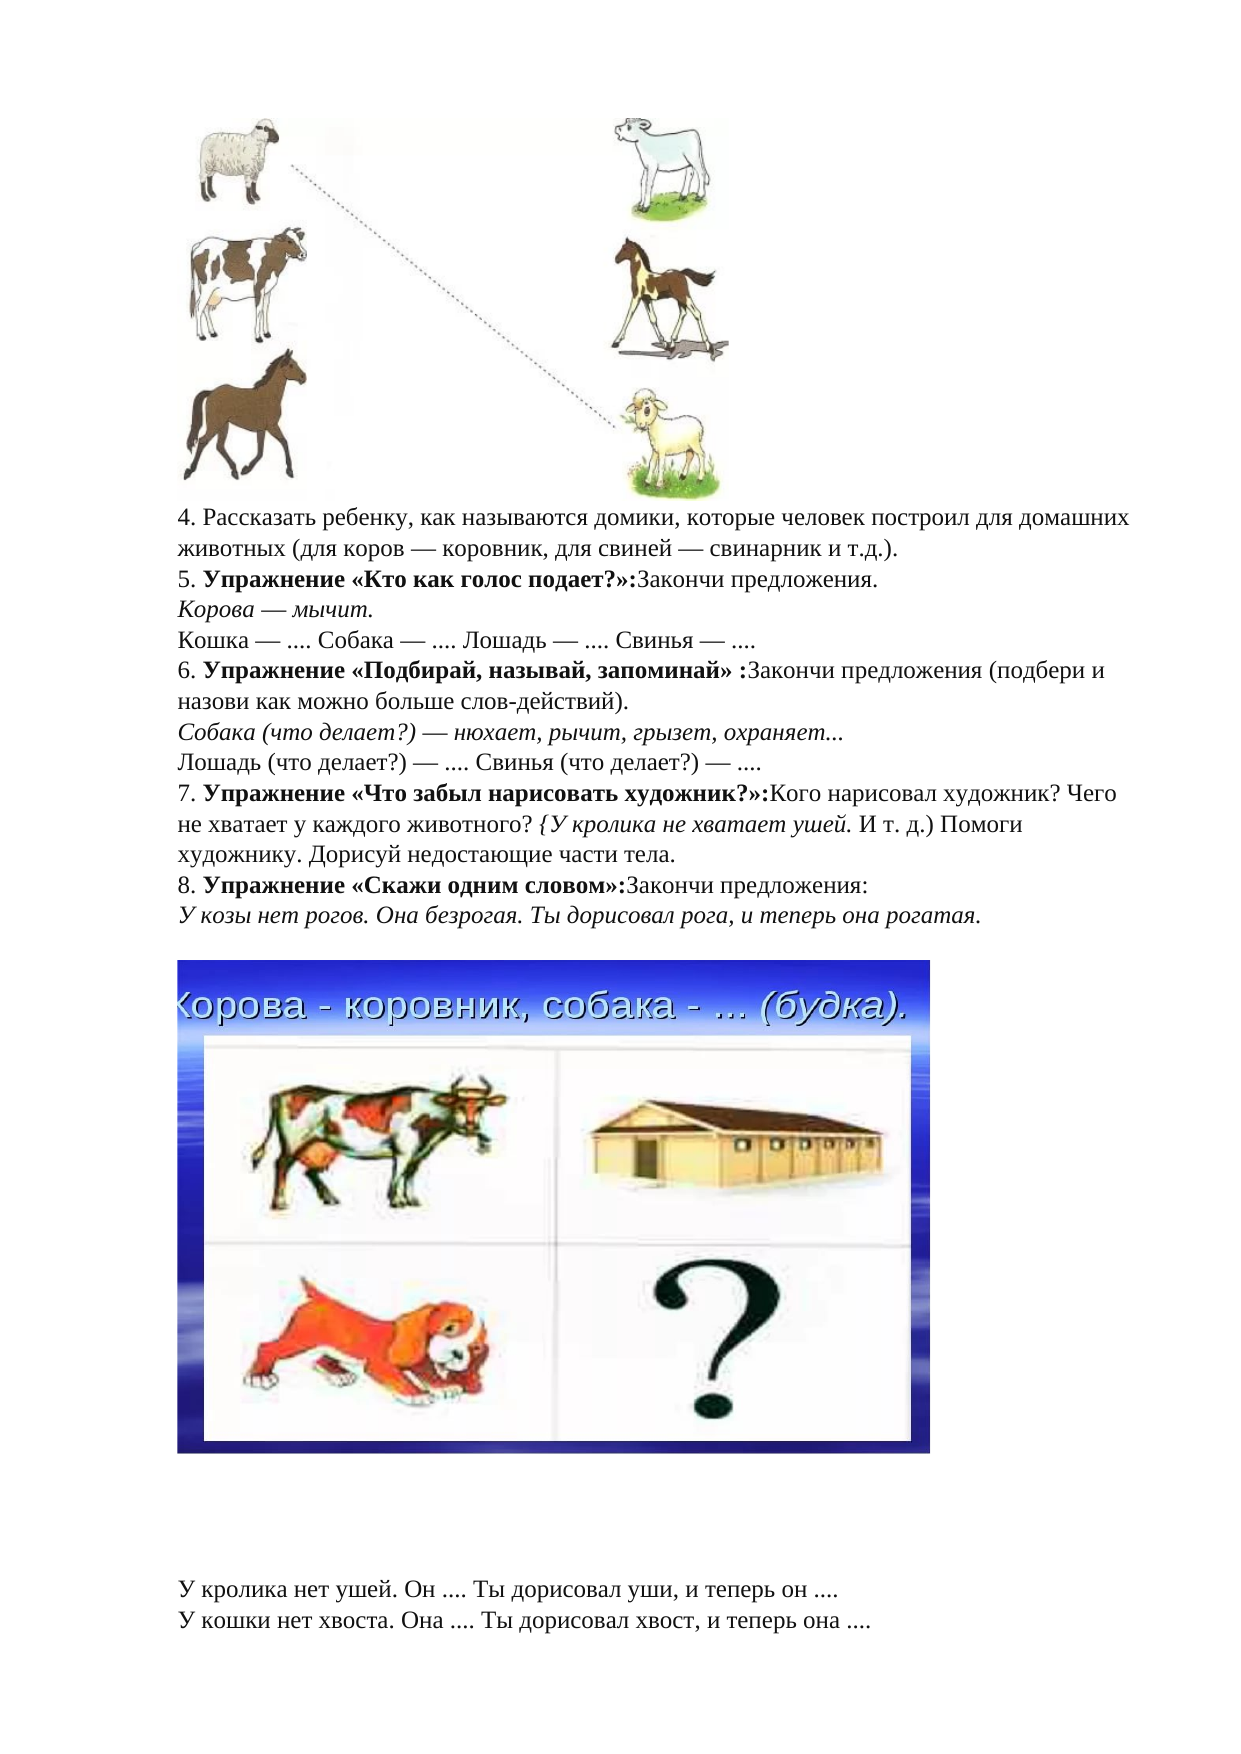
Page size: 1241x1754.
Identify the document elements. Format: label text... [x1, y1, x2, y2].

picture [177, 118, 729, 501]
text 4. Рассказать ребенку, как называются домики, которые человек построил для домашних животных (для коров — коровник, для свиней — свинарник и т.д.). [177, 501, 1152, 562]
text Собака (что делает?) — нюхает, рычит, грызет, охраняет... Лошадь (что делает?) — .... Свинья (что делает?) — .... [177, 715, 1152, 776]
text 7. Упражнение «Что забыл нарисовать художник?»:Кого нарисовал художник? Чего не хватает у каждого животного? {У кролика не хватает ушей. И т. д.) Помоги художнику. Дорисуй недостающие части тела. [177, 776, 1152, 868]
text Корова — мычит. Кошка — .... Собака — .... Лошадь — .... Свинья — .... [177, 592, 1152, 654]
text У козы нет рогов. Она безрогая. Ты дорисовал рога, и теперь она рогатая. [177, 899, 1152, 929]
text 6. Упражнение «Подбирай, называй, запоминай» :Закончи предложения (подбери и назови как можно больше слов-действий). [177, 654, 1152, 715]
picture [177, 960, 931, 1454]
text 5. Упражнение «Кто как голос подает?»:Закончи предложения. [177, 562, 1152, 592]
text 8. Упражнение «Скажи одним словом»:Закончи предложения: [177, 868, 1152, 899]
text У кролика нет ушей. Он .... Ты дорисовал уши, и теперь он .... [177, 1572, 1152, 1603]
text У кошки нет хвоста. Она .... Ты дорисовал хвост, и теперь она .... [177, 1603, 1152, 1634]
